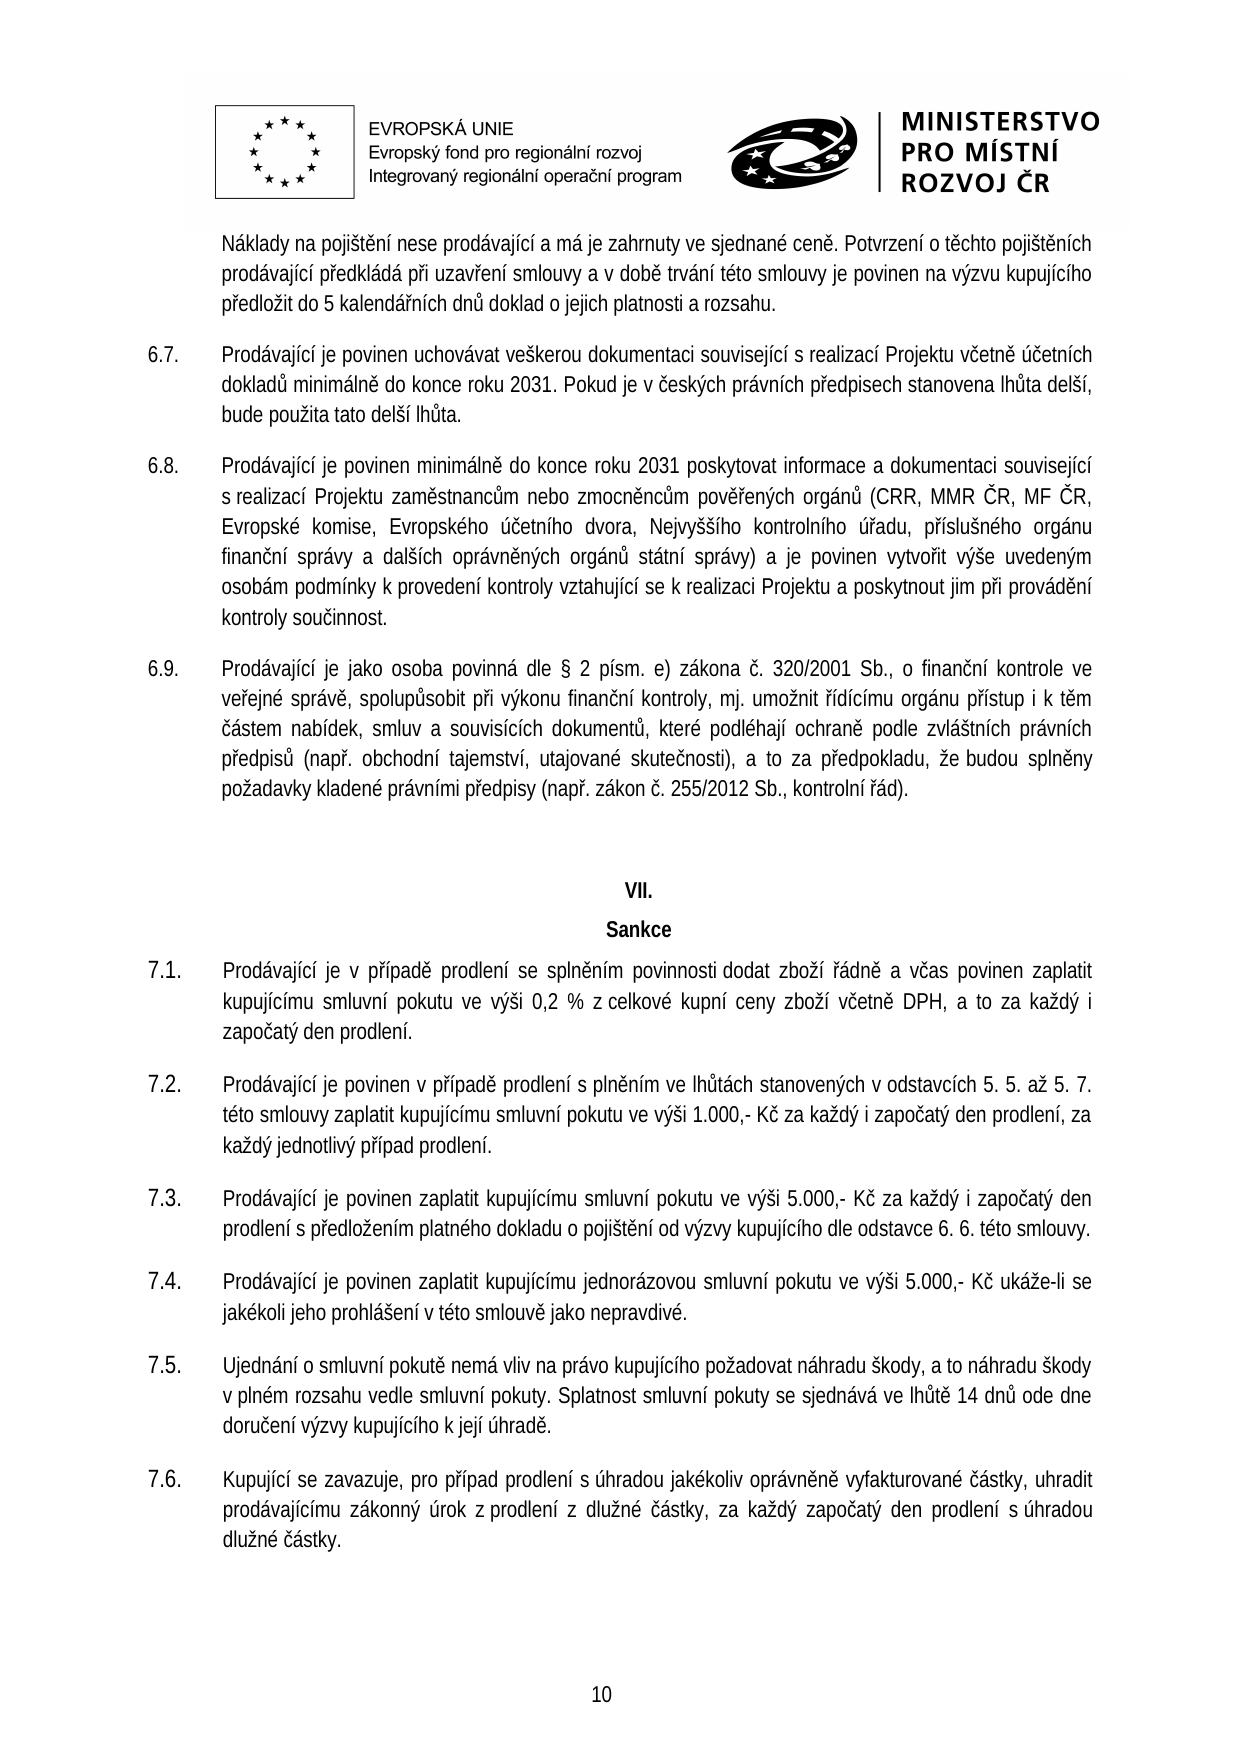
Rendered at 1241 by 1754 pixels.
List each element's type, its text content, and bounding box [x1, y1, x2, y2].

list Ujednání o smluvní pokutě nemá vliv na právo kupujícího požadovat náhradu škody, a to náhradu škody v plném rozsahu vedle smluvní pokuty. Splatnost smluvní pokuty se sjednává ve lhůtě 14 dnů ode dne doručení výzvy kupujícího k její úhradě. [148, 1350, 1093, 1439]
text Sankce [185, 916, 1093, 943]
list Kupující se zavazuje, pro případ prodlení s úhradou jakékoliv oprávněně vyfakturované částky, uhradit prodávajícímu zákonný úrok z prodlení z dlužné částky, za každý započatý den prodlení s úhradou dlužné částky. [148, 1463, 1093, 1553]
text Náklady na pojištění nese prodávající a má je zahrnuty ve sjednané ceně. Potvrzení o těchto pojištěních prodávající předkládá při uzavření smlouvy a v době trvání této smlouvy je povinen na výzvu kupujícího předložit do 5 kalendářních dnů doklad o jejich platnosti a rozsahu. [221, 230, 1093, 316]
list Prodávající je povinen zaplatit kupujícímu smluvní pokutu ve výši 5.000,- Kč za každý i započatý den prodlení s předložením platného dokladu o pojištění od výzvy kupujícího dle odstavce 6. 6. této smlouvy. [148, 1183, 1093, 1242]
text VII. [185, 877, 1093, 904]
text 6.7. Prodávající je povinen uchovávat veškerou dokumentaci související s realizací Projektu včetně účetních dokladů minimálně do konce roku 2031. Pokud je v českých právních předpisech stanovena lhůta delší, bude použita tato delší lhůta. [148, 341, 1093, 428]
picture [184, 73, 1130, 230]
list Prodávající je povinen v případě prodlení s plněním ve lhůtách stanovených v odstavcích 5. 5. až 5. 7. této smlouvy zaplatit kupujícímu smluvní pokutu ve výši 1.000,- Kč za každý i započatý den prodlení, za každý jednotlivý případ prodlení. [148, 1069, 1093, 1158]
list Prodávající je v případě prodlení se splněním povinnosti dodat zboží řádně a včas povinen zaplatit kupujícímu smluvní pokutu ve výši 0,2 % z celkové kupní ceny zboží včetně DPH, a to za každý i započatý den prodlení. [148, 955, 1093, 1044]
list Prodávající je povinen zaplatit kupujícímu jednorázovou smluvní pokutu ve výši 5.000,- Kč ukáže-li se jakékoli jeho prohlášení v této smlouvě jako nepravdivé. [148, 1266, 1093, 1325]
text 6.8. Prodávající je povinen minimálně do konce roku 2031 poskytovat informace a dokumentaci související s realizací Projektu zaměstnancům nebo zmocněncům pověřených orgánů (CRR, MMR ČR, MF ČR, Evropské komise, Evropského účetního dvora, Nejvyššího kontrolního úřadu, příslušného orgánu finanční správy a dalších oprávněných orgánů státní správy) a je povinen vytvořit výše uvedeným osobám podmínky k provedení kontroly vztahující se k realizaci Projektu a poskytnout jim při provádění kontroly součinnost. [148, 452, 1093, 630]
text 6.9. Prodávající je jako osoba povinná dle § 2 písm. e) zákona č. 320/2001 Sb., o finanční kontrole ve veřejné správě, spolupůsobit při výkonu finanční kontroly, mj. umožnit řídícímu orgánu přístup i k těm částem nabídek, smluv a souvisících dokumentů, které podléhají ochraně podle zvláštních právních předpisů (např. obchodní tajemství, utajované skutečnosti), a to za předpokladu, že budou splněny požadavky kladené právními předpisy (např. zákon č. 255/2012 Sb., kontrolní řád). [148, 654, 1093, 802]
